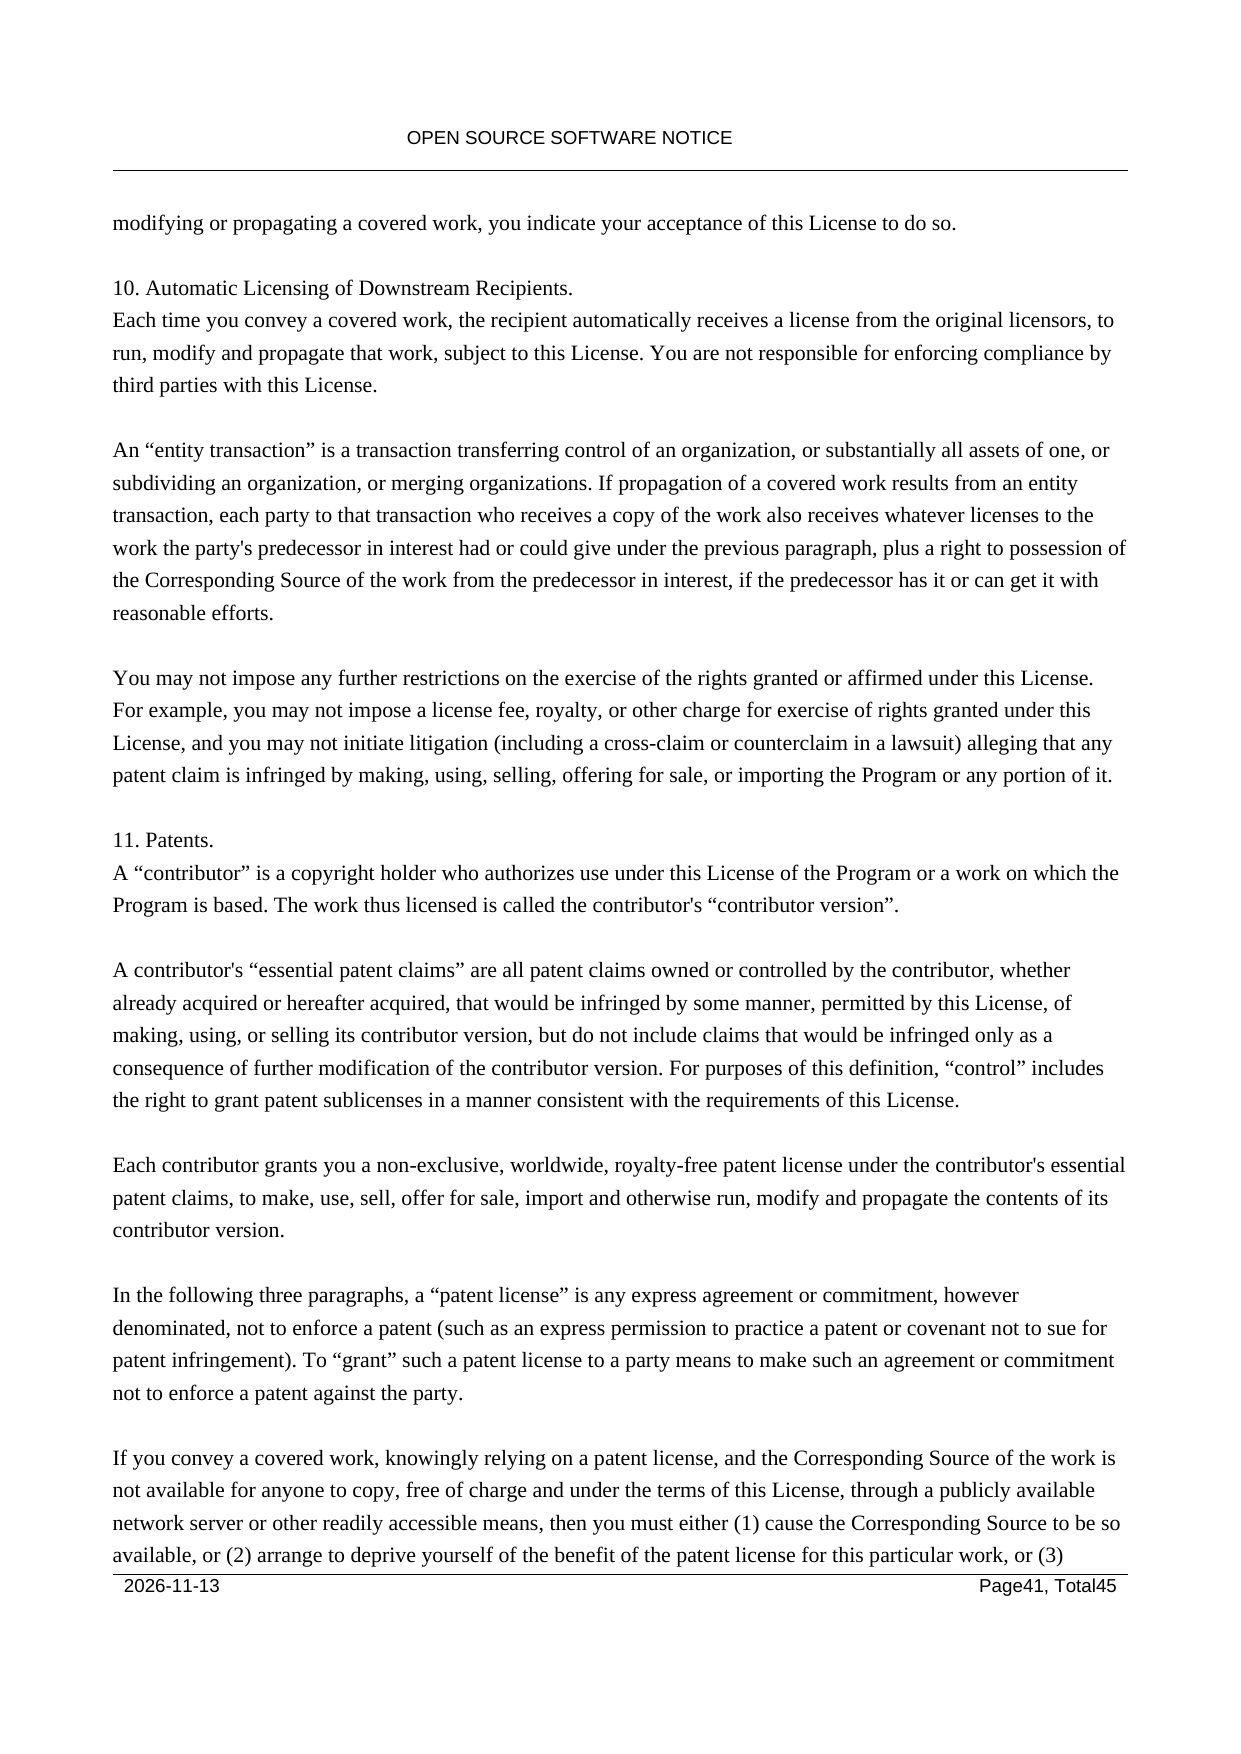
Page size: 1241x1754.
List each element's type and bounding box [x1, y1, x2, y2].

text [112, 206, 1128, 1571]
